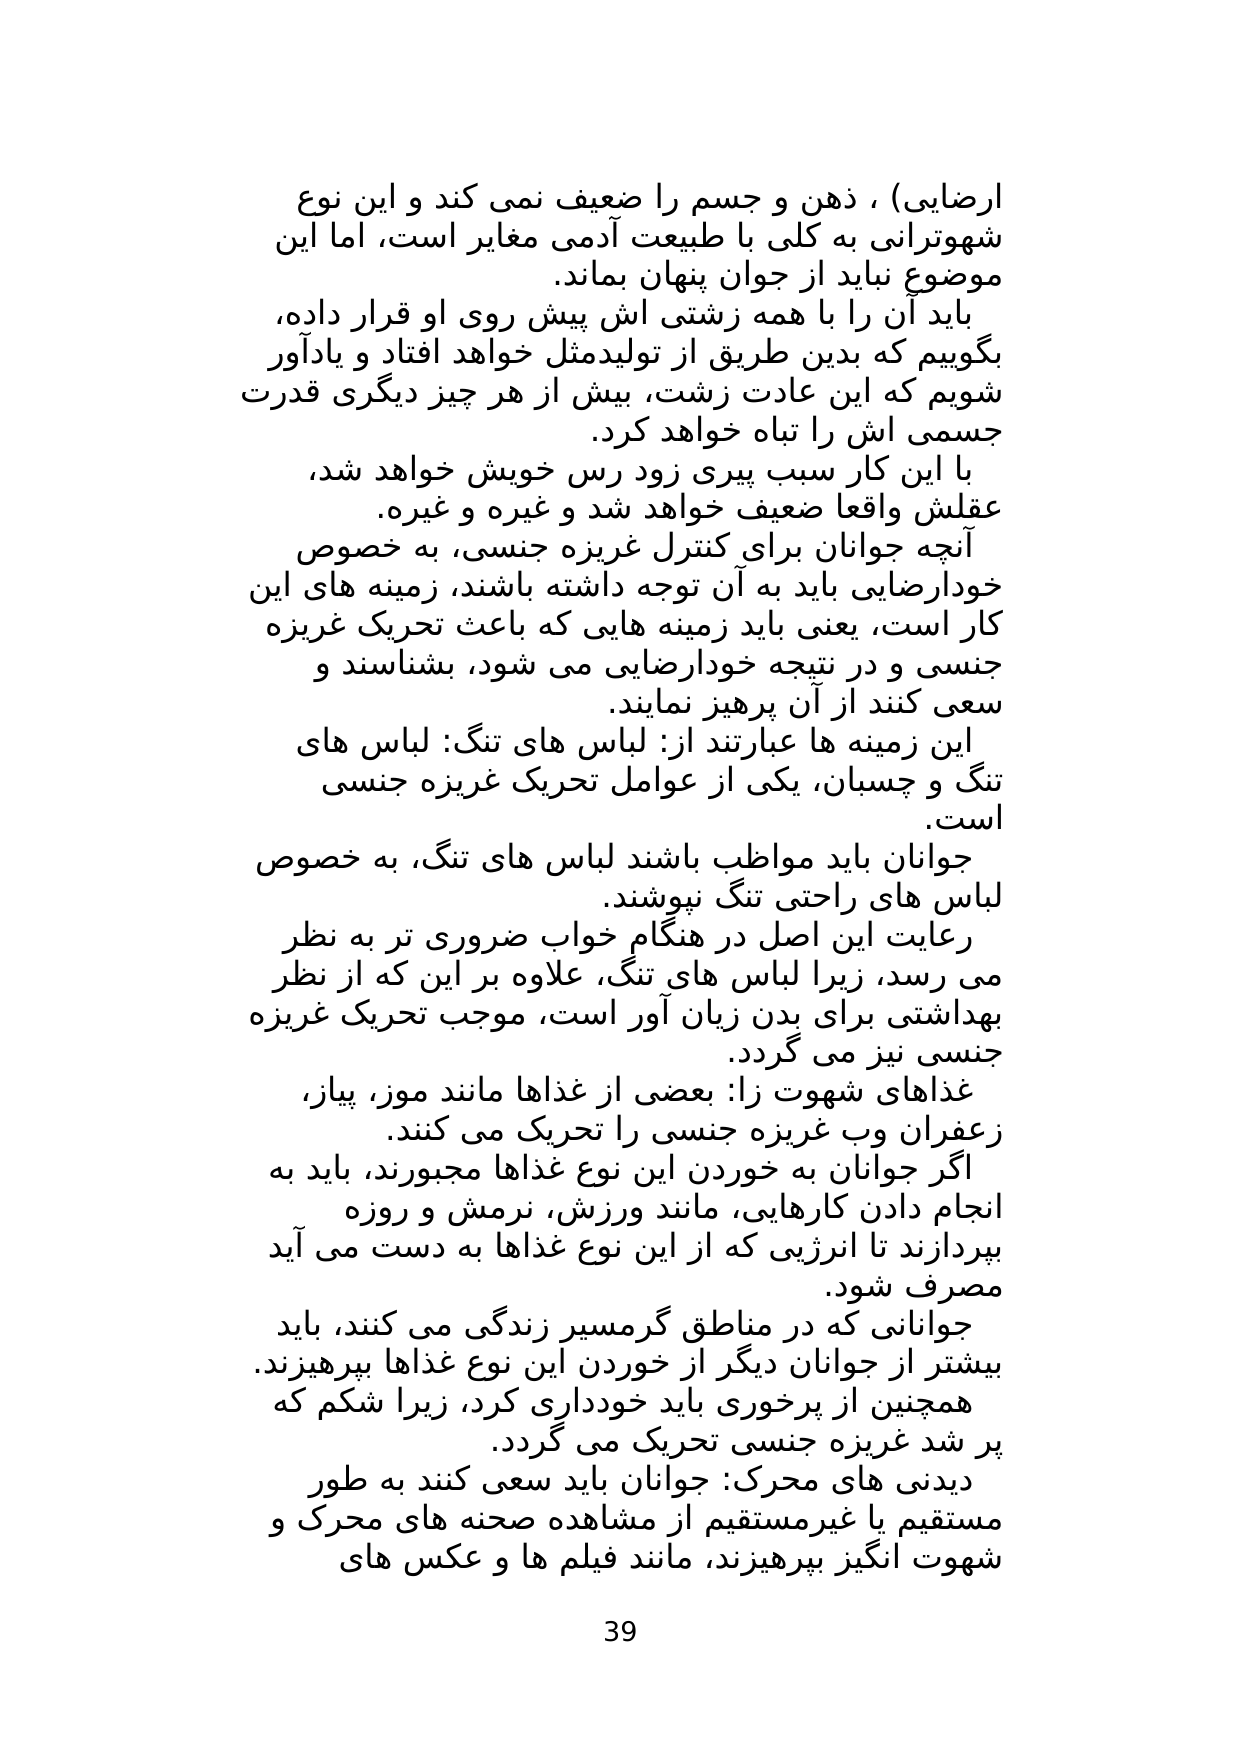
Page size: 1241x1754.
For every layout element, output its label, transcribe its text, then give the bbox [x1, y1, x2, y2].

text با این کار سبب پیری زود رس خویش خواهد شد، عقلش واقعا ضعیف خواهد شد و غیره و غیره. [236, 449, 1004, 527]
text باید آن را با همه زشتی اش پیش روی او قرار داده، بگوییم که بدین طریق از تولیدمثل خواهد افتاد و یادآور شویم که این عادت زشت، بیش از هر چیز دیگری قدرت جسمی اش را تباه خواهد کرد. [236, 294, 1004, 449]
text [236, 1459, 1004, 1576]
text اگر جوانان به خوردن این نوع غذاها مجبورند، باید به انجام دادن کارهایی، مانند ورزش، نرمش و روزه بپردازند تا انرژیی که از این نوع غذاها به دست می آید مصرف شود. [236, 1148, 1004, 1304]
text جوانان باید مواظب باشند لباس های تنگ، به خصوص لباس های راحتی تنگ نپوشند. [236, 838, 1004, 915]
text غذاهای شهوت زا: بعضی از غذاها مانند موز، پیاز، زعفران وب غریزه جنسی را تحریک می کنند. [236, 1071, 1004, 1148]
text جوانانی که در مناطق گرمسیر زندگی می کنند، باید بیشتر از جوانان دیگر از خوردن این نوع غذاها بپرهیزند. [236, 1304, 1004, 1382]
text رعایت این اصل در هنگام خواب ضروری تر به نظر می رسد، زیرا لباس های تنگ، علاوه بر این که از نظر بهداشتی برای بدن زیان آور است، موجب تحریک غریزه جنسی نیز می گردد. [236, 915, 1004, 1071]
text همچنین از پرخوری باید خودداری کرد، زیرا شکم که پر شد غریزه جنسی تحریک می گردد. [236, 1382, 1004, 1459]
text این زمینه ها عبارتند از: لباس های تنگ: لباس های تنگ و چسبان، یکی از عوامل تحریک غریزه جنسی است. [236, 721, 1004, 838]
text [236, 177, 1004, 294]
text آنچه جوانان برای کنترل غریزه جنسی، به خصوص خودارضایی باید به آن توجه داشته باشند، زمینه های این کار است، یعنی باید زمینه هایی که باعث تحریک غریزه جنسی و در نتیجه خودارضایی می شود، بشناسند و سعی کنند از آن پرهیز نمایند. [236, 527, 1004, 721]
